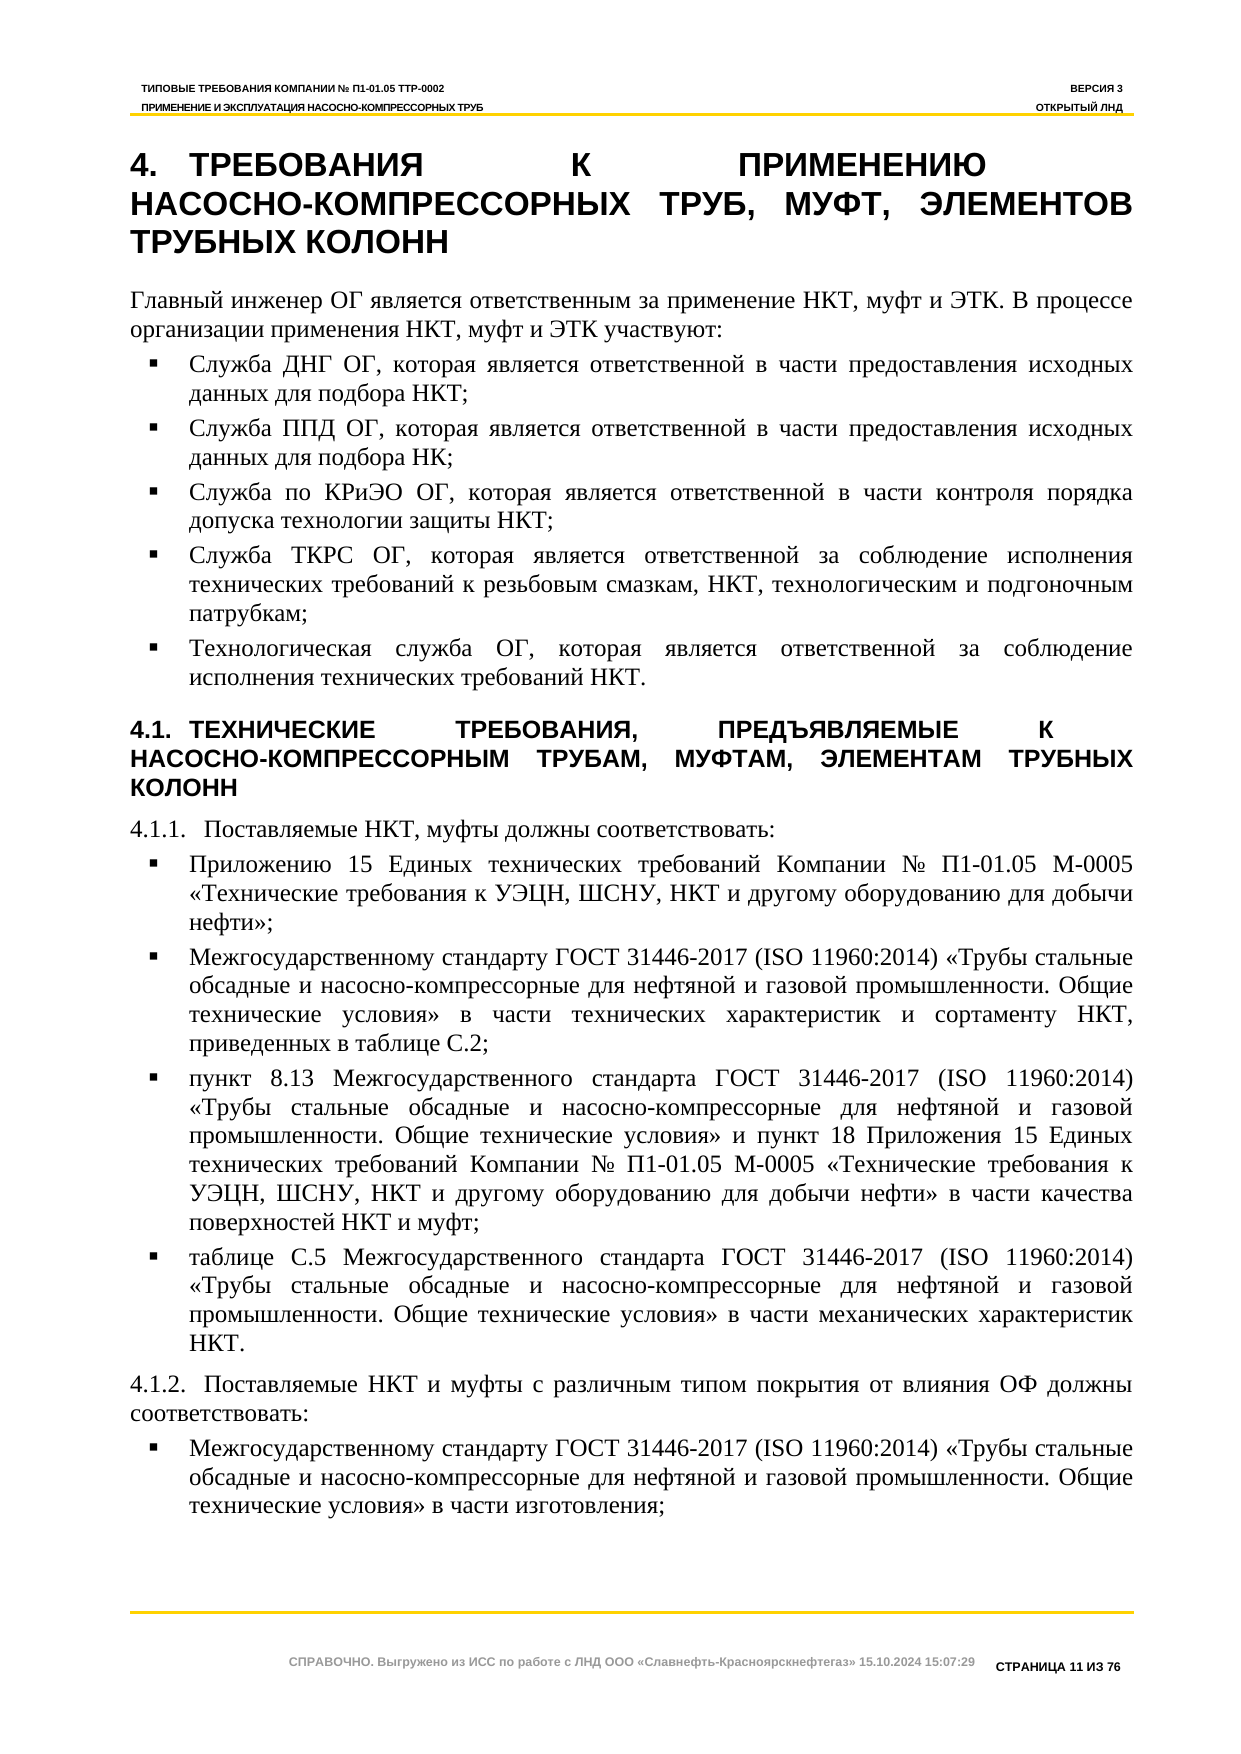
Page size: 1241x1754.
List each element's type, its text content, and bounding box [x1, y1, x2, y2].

list Технологическая служба ОГ, которая является ответственной за соблюдение исполнения технических требований НКТ. [148, 633, 1134, 690]
list Служба ТКРС ОГ, которая является ответственной за соблюдение исполнения технических требований к резьбовым смазкам, НКТ, технологическим и подгоночным патрубкам; [148, 540, 1134, 627]
list Межгосударственному стандарту ГОСТ 31446-2017 (ISO 11960:2014) «Трубы стальные обсадные и насосно-компрессорные для нефтяной и газовой промышленности. Общие технические условия» в части изготовления; [148, 1433, 1134, 1519]
list Служба ППД ОГ, которая является ответственной в части предоставления исходных данных для подбора НК; [148, 413, 1134, 470]
text Главный инженер ОГ является ответственным за применение НКТ, муфт и ЭТК. В процессе организации применения НКТ, муфт и ЭТК участвуют: [130, 285, 1134, 343]
list Служба по КРиЭО ОГ, которая является ответственной в части контроля порядка допуска технологии защиты НКТ; [148, 477, 1134, 534]
list ТРЕБОВАНИЯ К ПРИМЕНЕНИЮ НАСОСНО-КОМПРЕССОРНЫХ ТРУБ, МУФТ, ЭЛЕМЕНТОВ ТРУБНЫХ КОЛОНН [130, 145, 1134, 260]
list ТЕХНИЧЕСКИЕ ТРЕБОВАНИЯ, ПРЕДЪЯВЛЯЕМЫЕ К НАСОСНО-КОМПРЕССОРНЫМ ТРУБАМ, МУФТАМ, ЭЛЕМЕНТАМ ТРУБНЫХ КОЛОНН [130, 715, 1134, 802]
list таблице С.5 Межгосударственного стандарта ГОСТ 31446-2017 (ISO 11960:2014) «Трубы стальные обсадные и насосно-компрессорные для нефтяной и газовой промышленности. Общие технические условия» в части механических характеристик НКТ. [148, 1242, 1134, 1357]
list пункт 8.13 Межгосударственного стандарта ГОСТ 31446-2017 (ISO 11960:2014) «Трубы стальные обсадные и насосно-компрессорные для нефтяной и газовой промышленности. Общие технические условия» и пункт 18 Приложения 15 Единых технических требований Компании № П1-01.05 М-0005 «Технические требования к УЭЦН, ШСНУ, НКТ и другому оборудованию для добычи нефти» в части качества поверхностей НКТ и муфт; [148, 1063, 1134, 1235]
list Служба ДНГ ОГ, которая является ответственной в части предоставления исходных данных для подбора НКТ; [148, 349, 1134, 407]
list Межгосударственному стандарту ГОСТ 31446-2017 (ISO 11960:2014) «Трубы стальные обсадные и насосно-компрессорные для нефтяной и газовой промышленности. Общие технические условия» в части технических характеристик и сортаменту НКТ, приведенных в таблице С.2; [148, 942, 1134, 1057]
list Приложению 15 Единых технических требований Компании № П1-01.05 М-0005 «Технические требования к УЭЦН, ШСНУ, НКТ и другому оборудованию для добычи нефти»; [148, 849, 1134, 935]
list Поставляемые НКТ и муфты с различным типом покрытия от влияния ОФ должны соответствовать: [130, 1369, 1134, 1427]
list Поставляемые НКТ, муфты должны соответствовать: [130, 814, 1134, 843]
